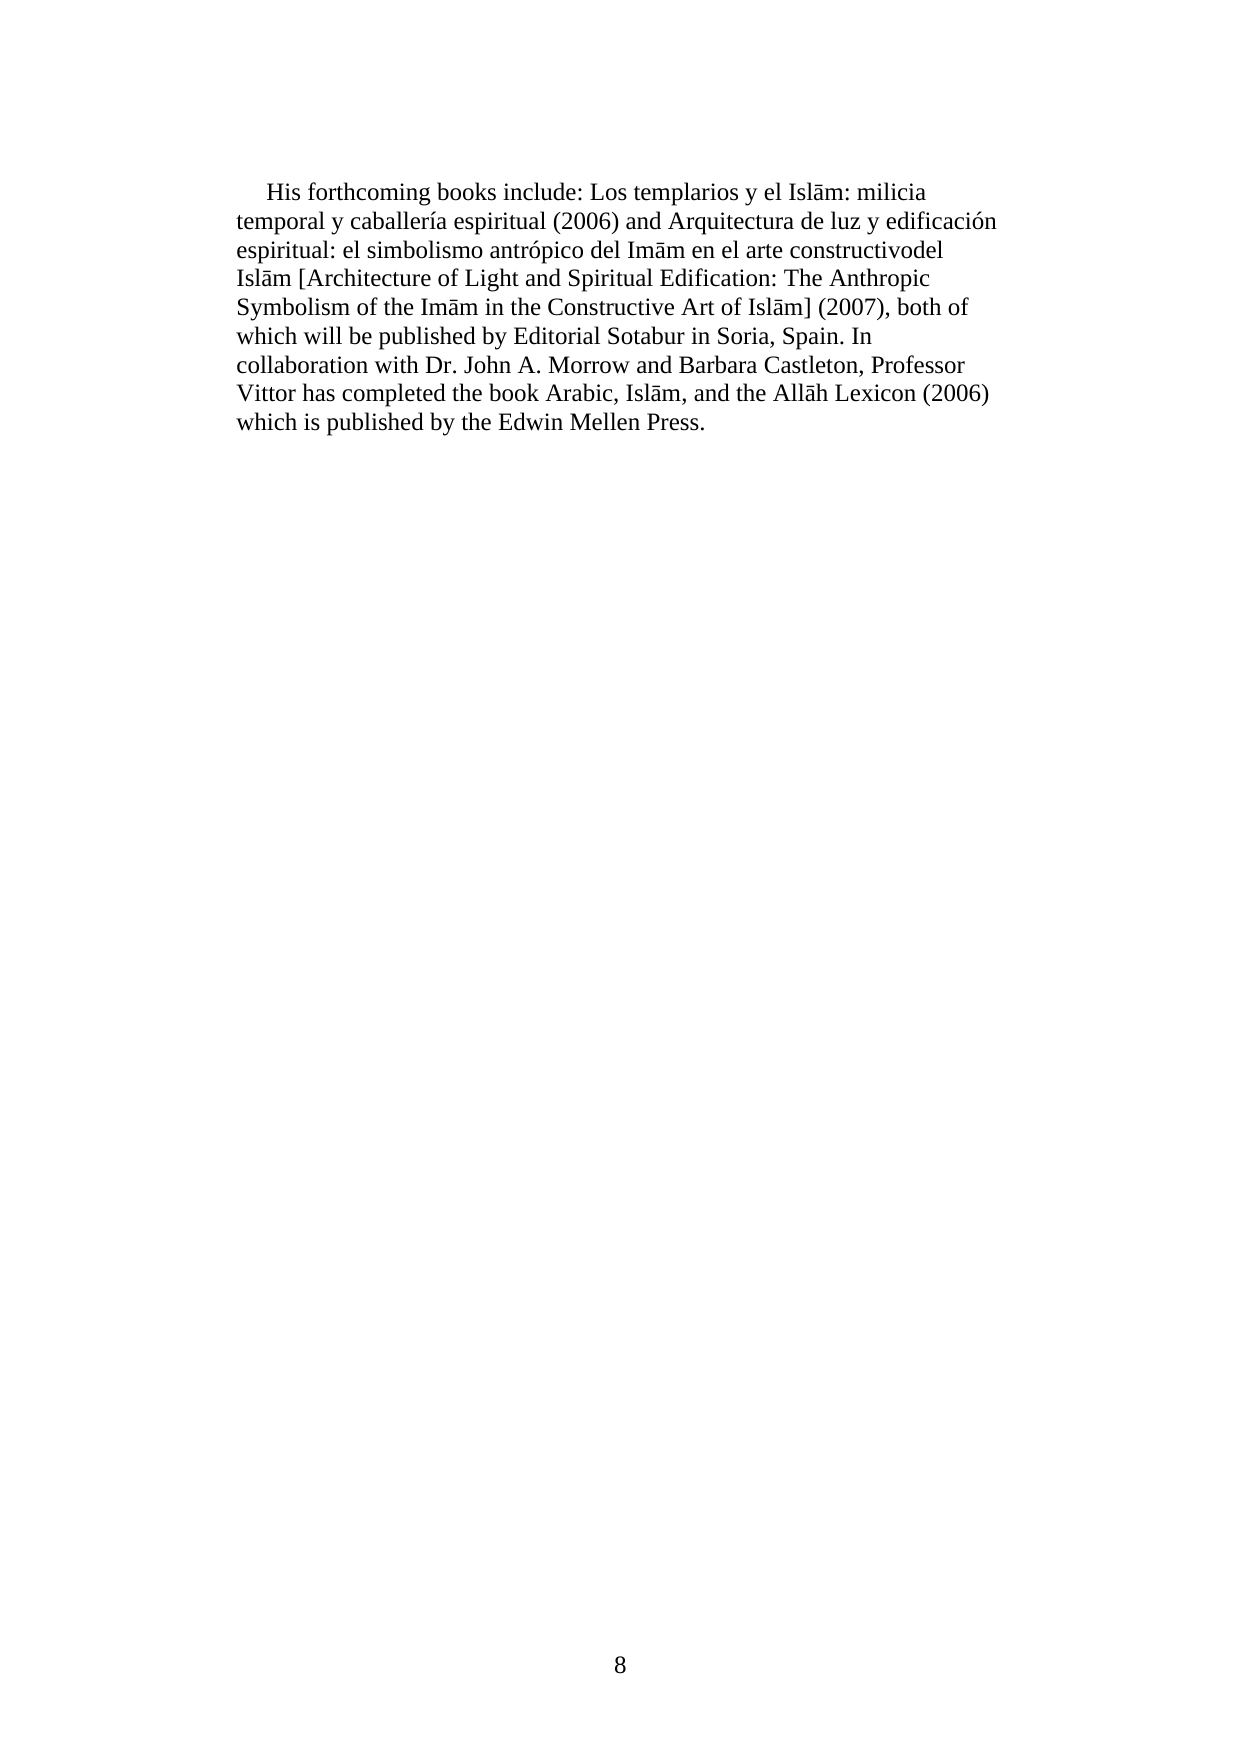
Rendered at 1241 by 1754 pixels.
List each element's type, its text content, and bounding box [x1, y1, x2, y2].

text His forthcoming books include: Los templarios y el Islām: milicia temporal y caballería espiritual (2006) and Arquitectura de luz y edificación espiritual: el simbolismo antrópico del Imām en el arte constructivodel Islām [Architecture of Light and Spiritual Edification: The Anthropic Symbolism of the Imām in the Constructive Art of Islām] (2007), both of which will be published by Editorial Sotabur in Soria, Spain. In collaboration with Dr. John A. Morrow and Barbara Castleton, Professor Vittor has completed the book Arabic, Islām, and the Allāh Lexicon (2006) which is published by the Edwin Mellen Press. [236, 177, 1004, 436]
